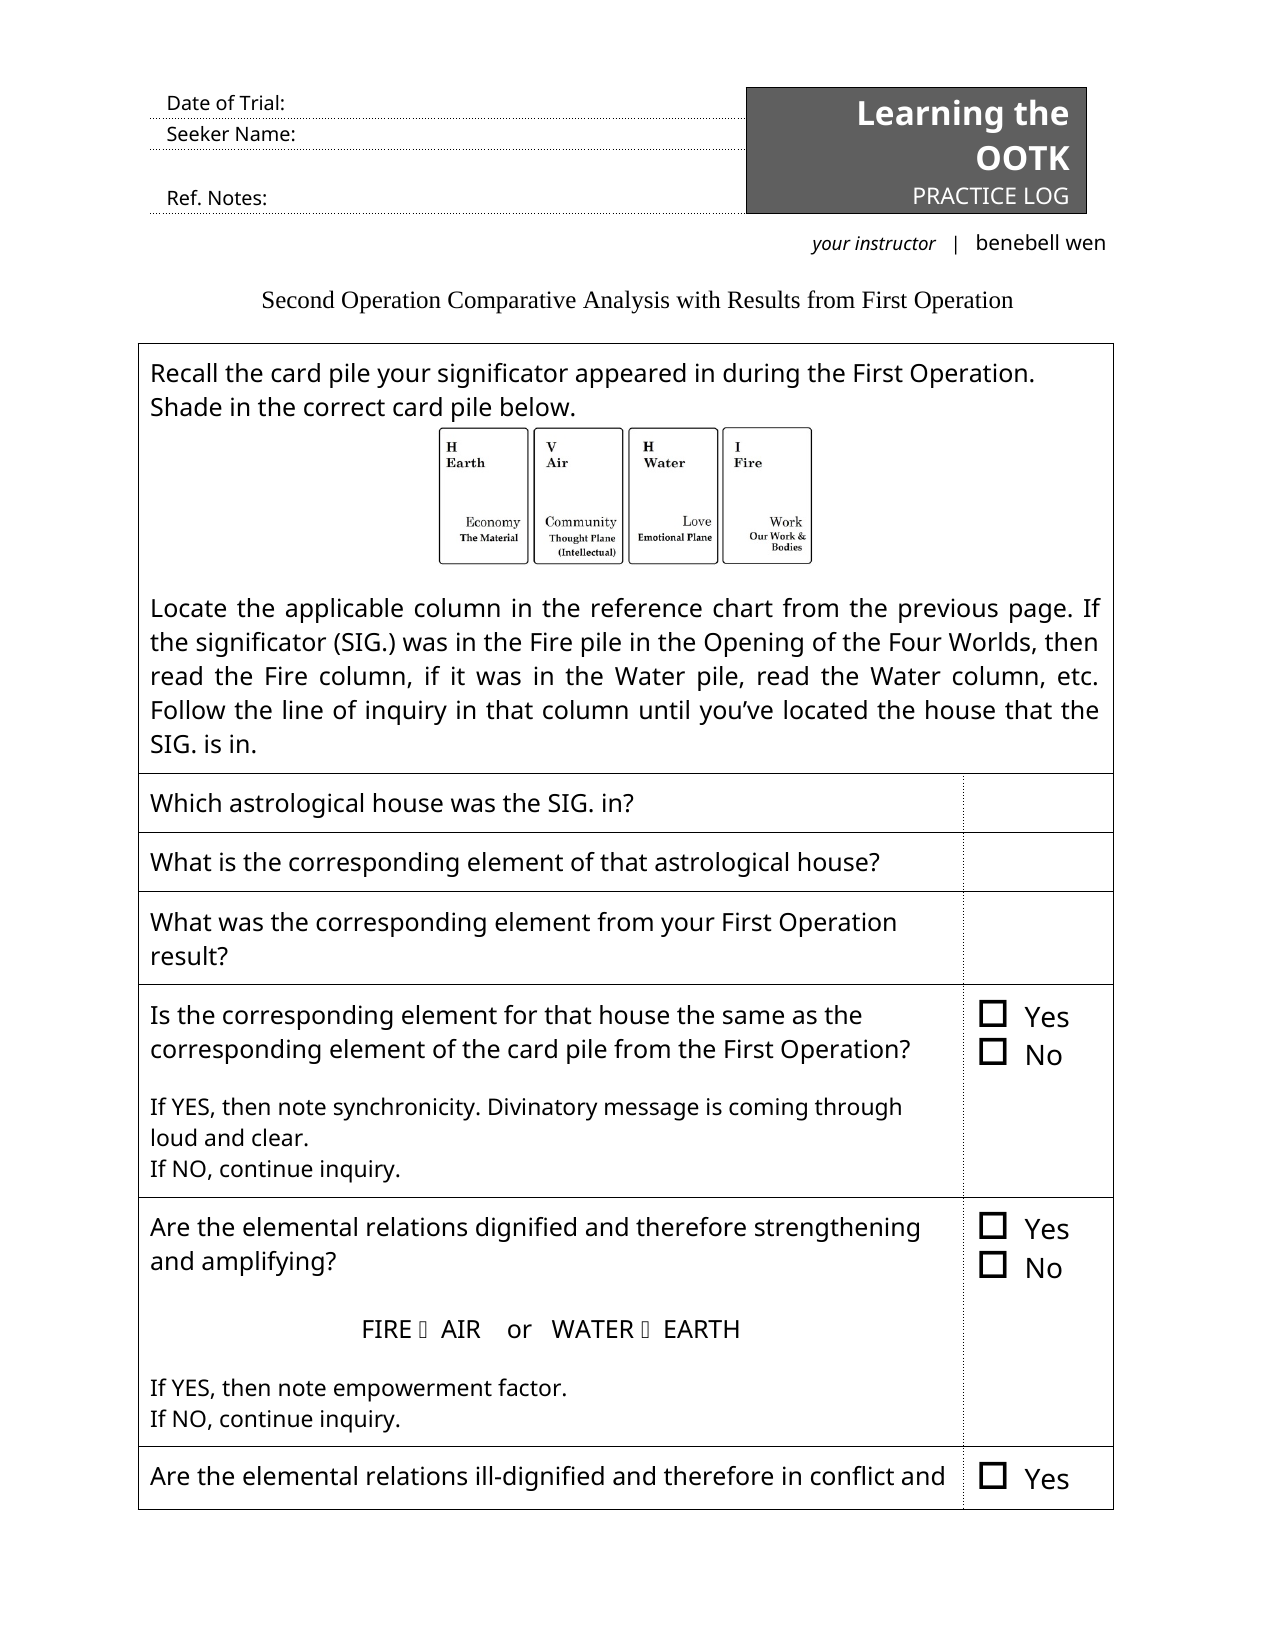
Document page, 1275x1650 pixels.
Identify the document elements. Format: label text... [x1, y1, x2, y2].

text Second Operation Comparative Analysis with Results from First Operation [150, 285, 1125, 314]
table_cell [139, 1447, 964, 1509]
table_cell [964, 892, 1113, 984]
table_cell Are the elemental relations dignified and therefore strengthening and amplifying? FIRE AIR or WATER EARTH If YES, then note empowerment factor. If NO, continue inquiry. [139, 1198, 964, 1446]
table_cell Yes No [964, 985, 1113, 1197]
table_header Recall the card pile your significator appeared in during the First Operation. Shade in the correct card pile below. Locate the applicable column in the reference chart from the previous page. If the significator (SIG.) was in the Fire pile in the Opening of the Four Worlds, then read the Fire column, if it was in the Water pile, read the Water column, etc. Follow the line of inquiry in that column until you’ve located the house that the SIG. is in. [139, 344, 1113, 773]
table_cell Is the corresponding element for that house the same as the corresponding element of the card pile from the First Operation? If YES, then note synchronicity. Divinatory message is coming through loud and clear. If NO, continue inquiry. [139, 985, 964, 1197]
picture [434, 424, 817, 568]
table_cell What was the corresponding element from your First Operation result? [139, 892, 964, 984]
table_cell Which astrological house was the SIG. in? [139, 774, 964, 832]
table_cell [964, 833, 1113, 891]
table_cell Yes No [964, 1198, 1113, 1446]
table_cell [964, 774, 1113, 832]
table_cell Yes No [964, 1447, 1113, 1509]
table_cell What is the corresponding element of that astrological house? [139, 833, 964, 891]
